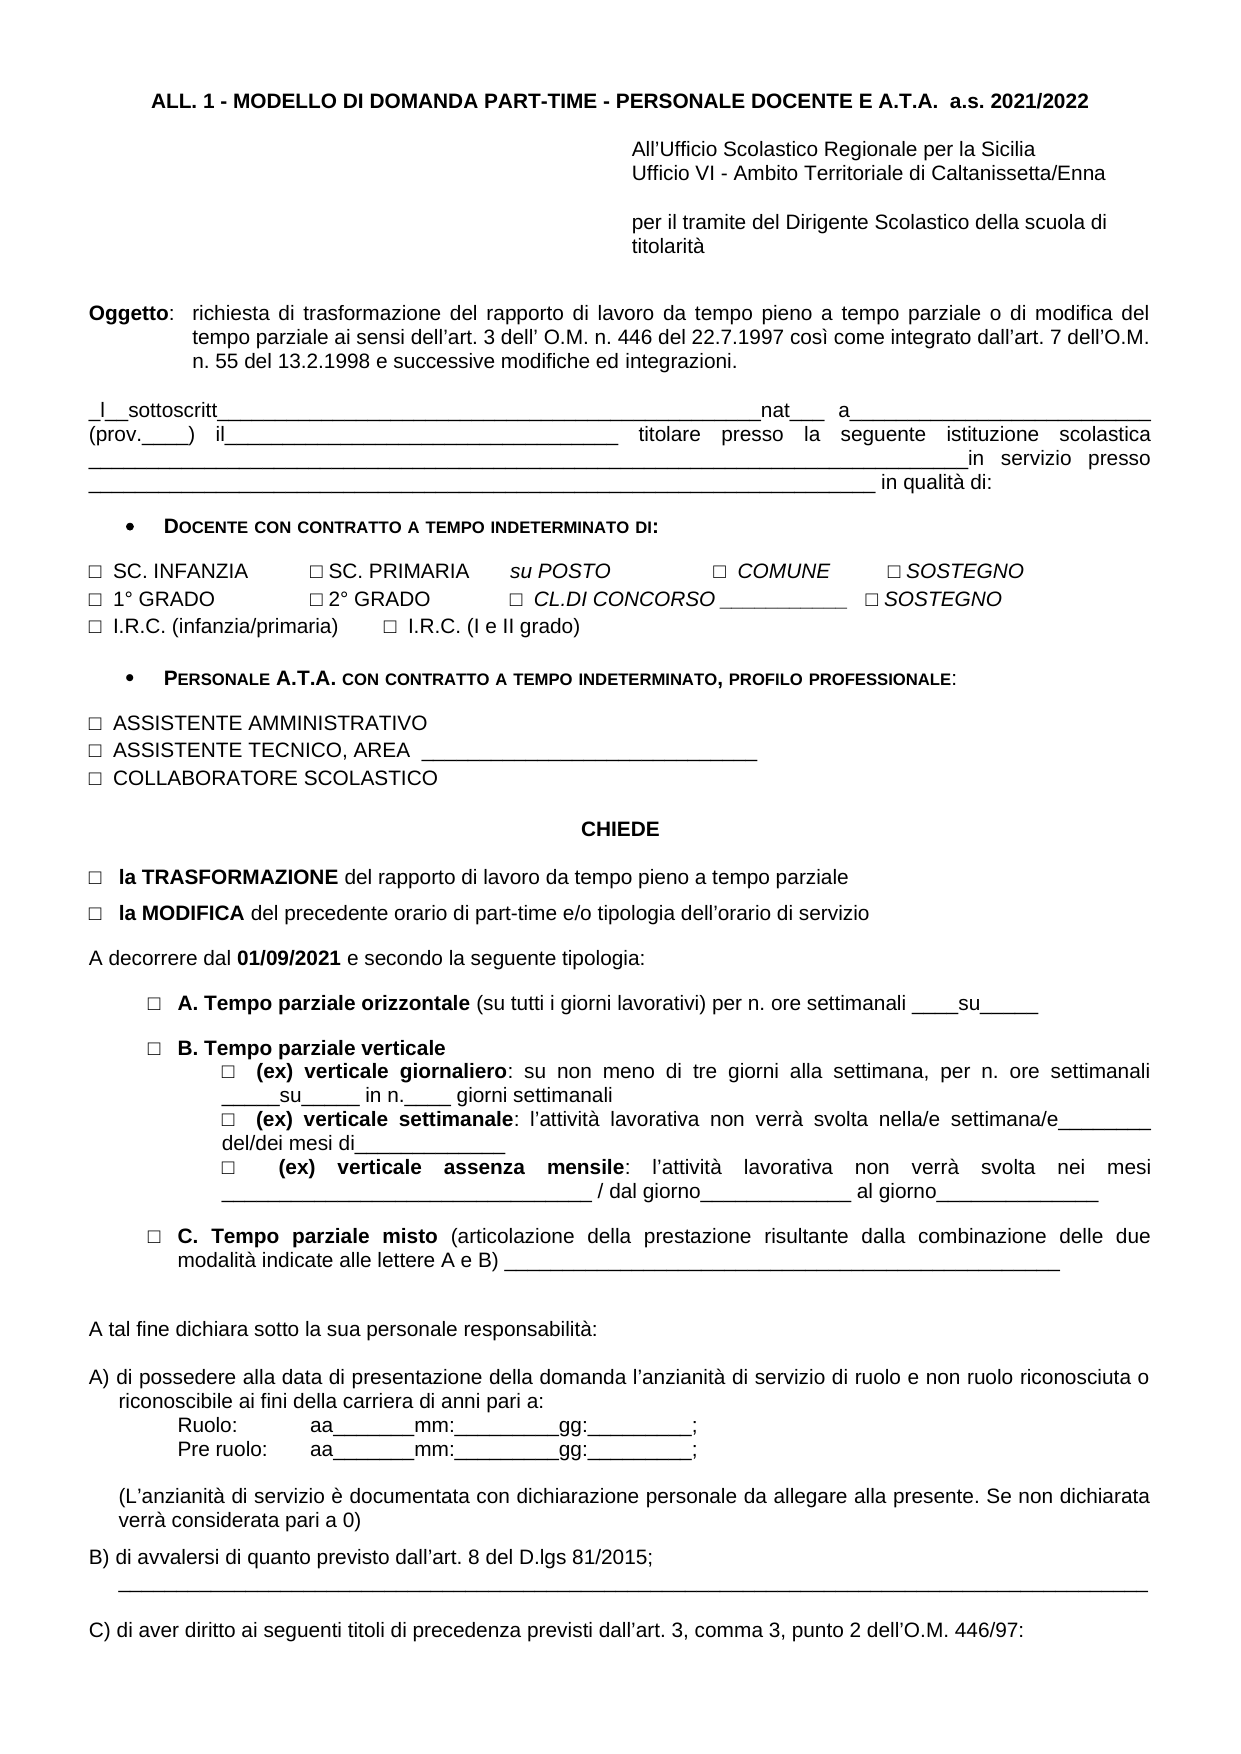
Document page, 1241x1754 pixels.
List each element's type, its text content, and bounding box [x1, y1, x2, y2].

text □ SC. INFANZIA □ SC. PRIMARIA su POSTO □ COMUNE □ SOSTEGNO [89, 559, 1152, 583]
text □ la TRASFORMAZIONE del rapporto di lavoro da tempo pieno a tempo parziale [89, 865, 1152, 889]
text □ ASSISTENTE AMMINISTRATIVO [89, 711, 1152, 734]
text Ruolo: aa_______mm:_________gg:_________; [118, 1412, 1152, 1436]
text □ (ex) verticale settimanale: l’attività lavorativa non verrà svolta nella/e settimana/e________ del/dei mesi di_____________ [222, 1107, 1152, 1155]
text □ (ex) verticale assenza mensile: l’attività lavorativa non verrà svolta nei mesi ________________________________ / dal giorno_____________ al giorno______________ [222, 1155, 1152, 1203]
text _________________________________________________________________________________________ [118, 1569, 1152, 1593]
text ALL. 1 - MODELLO DI DOMANDA PART-TIME - PERSONALE DOCENTE E A.T.A. a.s. 2021/2022 [89, 89, 1152, 113]
subtitle A tal fine dichiara sotto la sua personale responsabilità: [89, 1317, 1152, 1341]
text □ ASSISTENTE TECNICO, AREA _____________________________ [89, 738, 1152, 762]
text B) di avvalersi di quanto previsto dall’art. 8 del D.lgs 81/2015; [89, 1545, 1152, 1569]
text per il tramite del Dirigente Scolastico della scuola di titolarità [632, 210, 1152, 258]
text C) di aver diritto ai seguenti titoli di precedenza previsti dall’art. 3, comma 3, punto 2 dell’O.M. 446/97: [89, 1618, 1152, 1642]
text □ C. Tempo parziale misto (articolazione della prestazione risultante dalla combinazione delle due modalità indicate alle lettere A e B) ________________________________________________ [148, 1224, 1152, 1272]
text □ A. Tempo parziale orizzontale (su tutti i giorni lavorativi) per n. ore settimanali ____su_____ [148, 991, 1152, 1014]
text □ 1° GRADO □ 2° GRADO □ CL.DI CONCORSO ___________ □ SOSTEGNO [89, 587, 1152, 611]
text CHIEDE [89, 817, 1152, 841]
text _l__sottoscritt_______________________________________________nat___ a__________________________ (prov.____) il__________________________________ titolare presso la seguente istituzione scolastica ____________________________________________________________________________in servizio presso ____________________________________________________________________ in qualità di: [89, 398, 1152, 493]
text □ COLLABORATORE SCOLASTICO [89, 766, 1152, 789]
text Pre ruolo: aa_______mm:_________gg:_________; [118, 1436, 1152, 1460]
text □ B. Tempo parziale verticale [148, 1035, 1152, 1059]
text All’Ufficio Scolastico Regionale per la Sicilia Ufficio VI - Ambito Territoriale di Caltanissetta/Enna [632, 137, 1152, 185]
text A decorrere dal 01/09/2021 e secondo la seguente tipologia: [89, 946, 1152, 970]
list Personale A.T.A. con contratto a tempo indeterminato, profilo professionale: [126, 666, 1152, 690]
text (L’anzianità di servizio è documentata con dichiarazione personale da allegare alla presente. Se non dichiarata verrà considerata pari a 0) [118, 1484, 1152, 1532]
text Oggetto: richiesta di trasformazione del rapporto di lavoro da tempo pieno a tempo parziale o di modifica del tempo parziale ai sensi dell’art. 3 dell’ O.M. n. 446 del 22.7.1997 così come integrato dall’art. 7 dell’O.M. n. 55 del 13.2.1998 e successive modifiche ed integrazioni. [89, 301, 1152, 373]
text □ I.R.C. (infanzia/primaria) □ I.R.C. (I e II grado) [89, 614, 1152, 638]
text □ la MODIFICA del precedente orario di part-time e/o tipologia dell’orario di servizio [89, 901, 1152, 925]
list Docente con contratto a tempo indeterminato di: [126, 514, 1152, 538]
text □ (ex) verticale giornaliero: su non meno di tre giorni alla settimana, per n. ore settimanali _____su_____ in n.____ giorni settimanali [222, 1059, 1152, 1107]
text A) di possedere alla data di presentazione della domanda l’anzianità di servizio di ruolo e non ruolo riconosciuta o riconoscibile ai fini della carriera di anni pari a: [89, 1364, 1152, 1412]
